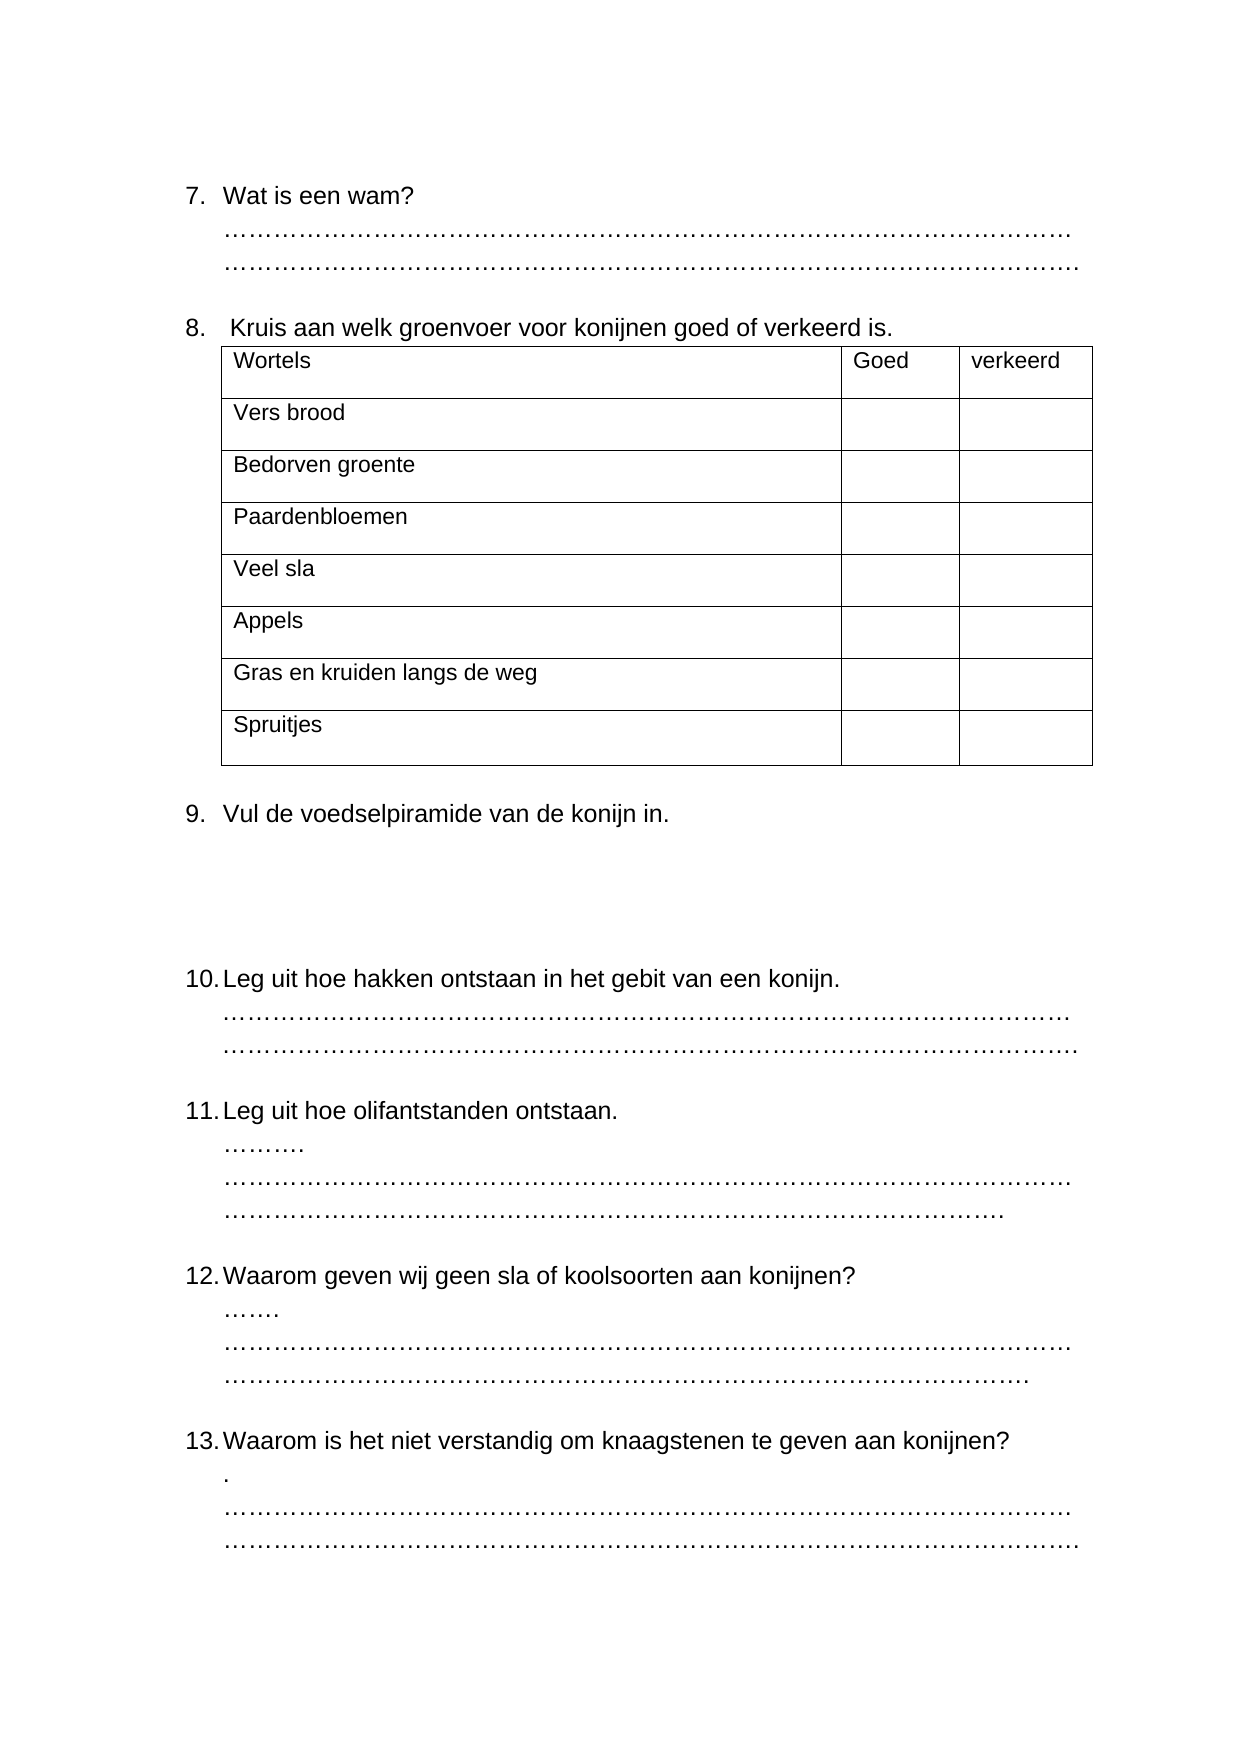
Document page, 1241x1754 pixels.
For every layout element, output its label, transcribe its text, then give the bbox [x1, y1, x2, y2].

table_cell Appels [222, 607, 841, 658]
table_cell [842, 503, 959, 554]
table_cell [842, 659, 959, 710]
table_cell Spruitjes [222, 711, 841, 765]
table_header Goed [842, 347, 959, 397]
list Waarom is het niet verstandig om knaagstenen te geven aan konijnen? [185, 1426, 1093, 1455]
list Kruis aan welk groenvoer voor konijnen goed of verkeerd is. [185, 313, 1093, 341]
list ……………………………………………………………………………………………………………………………………………………………………………………. [223, 214, 1093, 275]
table_cell [842, 555, 959, 606]
table_cell [842, 607, 959, 658]
table_cell [960, 711, 1092, 765]
list …….………………………………………………………………………………………………………………………………………………………………………………. [223, 1294, 1093, 1389]
list Wat is een wam? [185, 181, 1093, 209]
table_cell [960, 399, 1092, 449]
table_header verkeerd [960, 347, 1092, 397]
list ……….……………………………………………………………………………………………………………………………………………………………………………. [223, 1129, 1093, 1224]
table_cell [960, 503, 1092, 554]
table_cell [960, 451, 1092, 502]
table_header Wortels [222, 347, 841, 397]
table_cell [842, 711, 959, 765]
list Leg uit hoe hakken ontstaan in het gebit van een konijn. [185, 964, 1093, 993]
table_cell [960, 555, 1092, 606]
table_cell [960, 659, 1092, 710]
table_cell Veel sla [222, 555, 841, 606]
table_cell Gras en kruiden langs de weg [222, 659, 841, 710]
table_cell Vers brood [222, 399, 841, 449]
list Leg uit hoe olifantstanden ontstaan. [185, 1096, 1093, 1125]
table_cell [842, 399, 959, 449]
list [223, 1459, 1093, 1554]
table_cell [960, 607, 1092, 658]
table_cell [842, 451, 959, 502]
list Vul de voedselpiramide van de konijn in. [185, 799, 1093, 828]
list Waarom geven wij geen sla of koolsoorten aan konijnen? [185, 1261, 1093, 1290]
text ……………………………………………………………………………………………………………………………………………………………………………………. [221, 997, 1093, 1059]
table_cell Paardenbloemen [222, 503, 841, 554]
table_cell Bedorven groente [222, 451, 841, 502]
